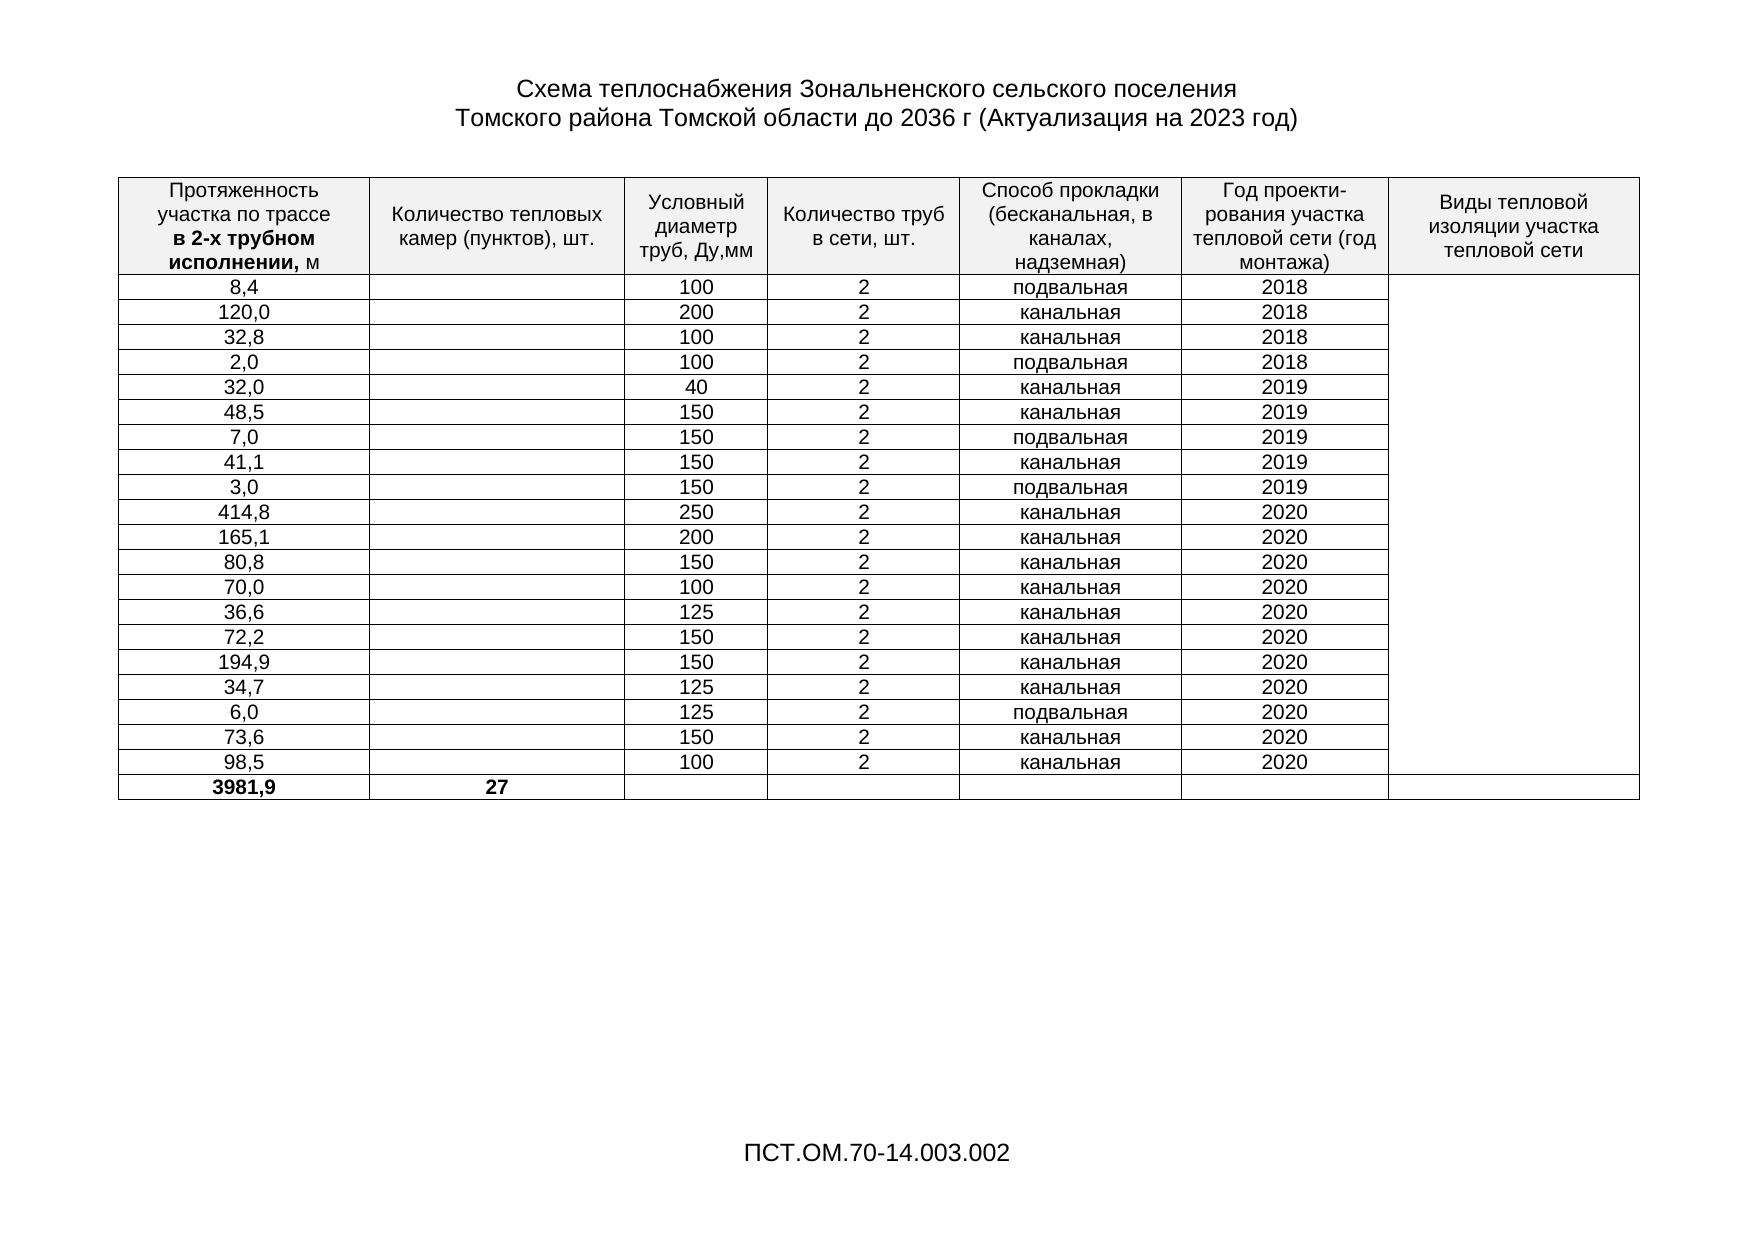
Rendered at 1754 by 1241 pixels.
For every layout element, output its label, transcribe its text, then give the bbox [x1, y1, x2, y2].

table_cell 2019 [1182, 425, 1388, 449]
table_cell 2 [768, 725, 959, 749]
table_cell 2 [768, 325, 959, 349]
table_cell 48,5 [119, 400, 369, 424]
table_cell 150 [625, 425, 767, 449]
table_cell [370, 750, 624, 774]
table_cell [370, 600, 624, 624]
table_cell 2 [768, 375, 959, 399]
table_cell 2020 [1182, 675, 1388, 699]
table_cell подвальная [960, 475, 1181, 499]
table_cell 2018 [1182, 300, 1388, 324]
table_cell канальная [960, 325, 1181, 349]
table_cell 2020 [1182, 550, 1388, 574]
table_cell 150 [625, 550, 767, 574]
table_cell 120,0 [119, 300, 369, 324]
table_cell 2 [768, 525, 959, 549]
table_cell канальная [960, 725, 1181, 749]
table_cell 2 [768, 600, 959, 624]
table_cell [625, 775, 767, 799]
table_cell 3981,9 [119, 775, 369, 799]
table_cell канальная [960, 500, 1181, 524]
table_cell 2 [768, 625, 959, 649]
table_cell 2 [768, 575, 959, 599]
table_cell 2 [768, 350, 959, 374]
table_cell канальная [960, 575, 1181, 599]
table_cell 100 [625, 275, 767, 299]
table_cell [370, 475, 624, 499]
table_cell 2020 [1182, 525, 1388, 549]
table_cell [370, 325, 624, 349]
table_cell 7,0 [119, 425, 369, 449]
table_cell [370, 300, 624, 324]
table_cell 414,8 [119, 500, 369, 524]
table_cell 100 [625, 325, 767, 349]
table_cell [960, 775, 1181, 799]
table_cell 150 [625, 400, 767, 424]
table_cell 100 [625, 575, 767, 599]
table_cell [1182, 775, 1388, 799]
table_header Условный диаметр труб, Ду,мм [625, 178, 767, 274]
table_cell 72,2 [119, 625, 369, 649]
table_cell 2 [768, 650, 959, 674]
table_cell 2018 [1182, 325, 1388, 349]
table_cell 73,6 [119, 725, 369, 749]
table_cell 125 [625, 700, 767, 724]
table_cell [370, 350, 624, 374]
table_cell 3,0 [119, 475, 369, 499]
table_cell 2 [768, 275, 959, 299]
table_cell канальная [960, 450, 1181, 474]
table_header Количество тепловых камер (пунктов), шт. [370, 178, 624, 274]
table_cell 2020 [1182, 600, 1388, 624]
table_cell 150 [625, 475, 767, 499]
table_cell канальная [960, 300, 1181, 324]
table_cell 2,0 [119, 350, 369, 374]
table_cell канальная [960, 400, 1181, 424]
table_header Виды тепловой изоляции участка тепловой сети [1389, 178, 1639, 274]
table_cell канальная [960, 600, 1181, 624]
table_cell 2019 [1182, 450, 1388, 474]
table_cell 194,9 [119, 650, 369, 674]
table_cell 2020 [1182, 700, 1388, 724]
table_cell канальная [960, 525, 1181, 549]
table_cell [1389, 775, 1639, 799]
table_cell 2 [768, 500, 959, 524]
table_cell канальная [960, 650, 1181, 674]
table_cell 200 [625, 300, 767, 324]
table_cell 2 [768, 750, 959, 774]
table_cell 70,0 [119, 575, 369, 599]
table_cell 2018 [1182, 350, 1388, 374]
table_cell подвальная [960, 275, 1181, 299]
table_cell 150 [625, 450, 767, 474]
table_cell 2020 [1182, 625, 1388, 649]
table_cell [370, 500, 624, 524]
table_cell 100 [625, 750, 767, 774]
table_cell 165,1 [119, 525, 369, 549]
table_cell канальная [960, 550, 1181, 574]
table_cell 27 [370, 775, 624, 799]
table_cell 2020 [1182, 575, 1388, 599]
table_cell 200 [625, 525, 767, 549]
table_cell 2020 [1182, 650, 1388, 674]
table_header Количество труб в сети, шт. [768, 178, 959, 274]
table_cell 80,8 [119, 550, 369, 574]
table_cell [370, 700, 624, 724]
table_cell 2019 [1182, 375, 1388, 399]
table_cell 36,6 [119, 600, 369, 624]
table_cell подвальная [960, 350, 1181, 374]
table_cell 2019 [1182, 400, 1388, 424]
table_cell [768, 775, 959, 799]
table_cell 98,5 [119, 750, 369, 774]
table_cell [370, 675, 624, 699]
table_cell 150 [625, 725, 767, 749]
table_cell канальная [960, 375, 1181, 399]
table_cell 2 [768, 450, 959, 474]
table_cell 250 [625, 500, 767, 524]
table_cell канальная [960, 625, 1181, 649]
table_cell 40 [625, 375, 767, 399]
table_cell 100 [625, 350, 767, 374]
table_cell 150 [625, 625, 767, 649]
table_cell 41,1 [119, 450, 369, 474]
table_cell 2 [768, 700, 959, 724]
table_cell канальная [960, 750, 1181, 774]
table_cell 2020 [1182, 500, 1388, 524]
table_cell [370, 725, 624, 749]
table_cell [370, 575, 624, 599]
table_cell канальная [960, 675, 1181, 699]
table_cell [370, 650, 624, 674]
table_cell 2018 [1182, 275, 1388, 299]
table_cell 2 [768, 550, 959, 574]
table_cell 2020 [1182, 725, 1388, 749]
table_cell [370, 525, 624, 549]
table_header Год проекти- рования участка тепловой сети (год монтажа) [1182, 178, 1388, 274]
table_cell 32,0 [119, 375, 369, 399]
table_cell 2019 [1182, 475, 1388, 499]
table_cell подвальная [960, 425, 1181, 449]
table_cell 125 [625, 600, 767, 624]
table_cell [370, 425, 624, 449]
table_cell 2 [768, 425, 959, 449]
table_cell подвальная [960, 700, 1181, 724]
table_cell 150 [625, 650, 767, 674]
table_cell [370, 375, 624, 399]
table_cell 6,0 [119, 700, 369, 724]
table_header Способ прокладки (бесканальная, в каналах, надземная) [960, 178, 1181, 274]
table_cell [370, 550, 624, 574]
table_cell 2 [768, 675, 959, 699]
table_cell 8,4 [119, 275, 369, 299]
table_cell 2020 [1182, 750, 1388, 774]
table_cell 2 [768, 475, 959, 499]
table_header Протяженность участка по трассе в 2-х трубном исполнении, м [119, 178, 369, 274]
table_cell 125 [625, 675, 767, 699]
table_cell [370, 400, 624, 424]
table_cell 2 [768, 400, 959, 424]
table_cell 34,7 [119, 675, 369, 699]
table_cell [370, 625, 624, 649]
table_cell 32,8 [119, 325, 369, 349]
table_cell [370, 275, 624, 299]
table_cell [370, 450, 624, 474]
table_cell 2 [768, 300, 959, 324]
